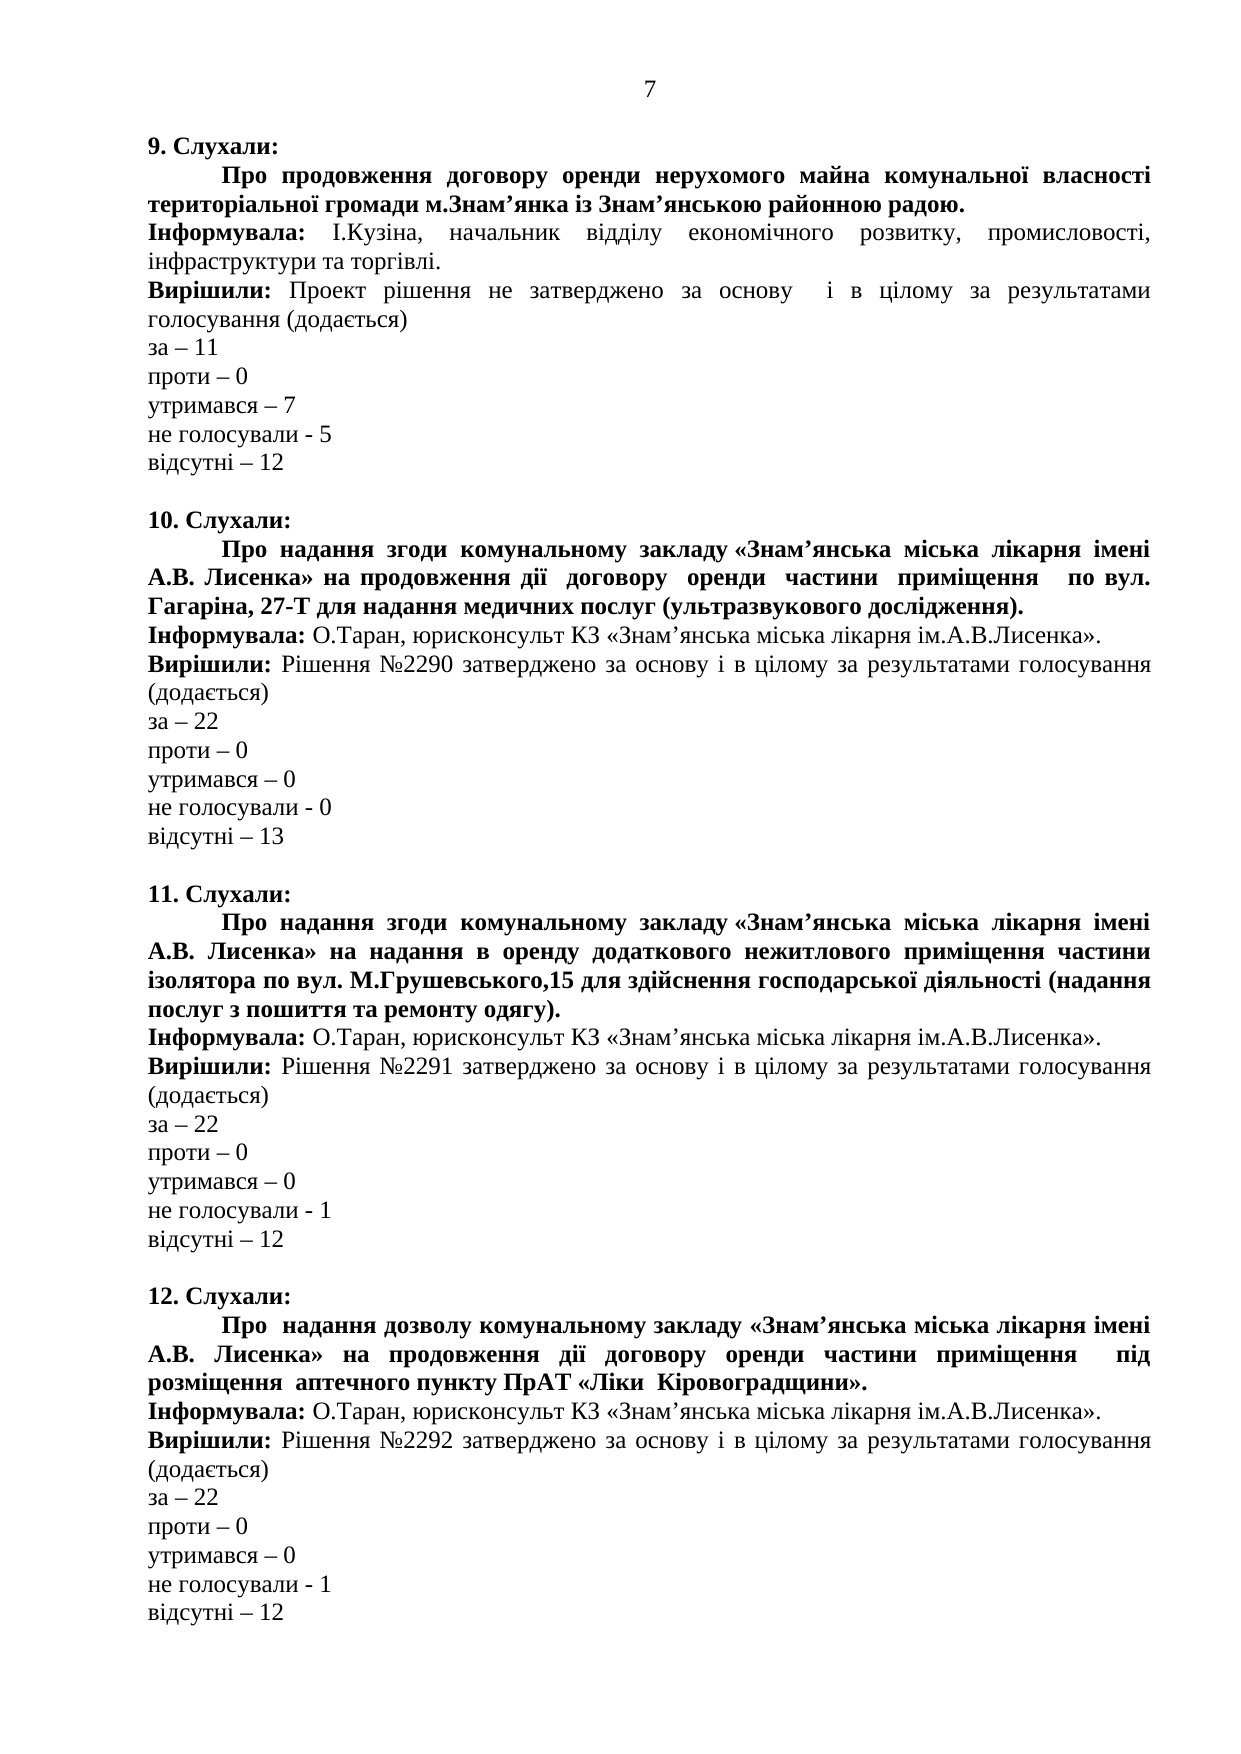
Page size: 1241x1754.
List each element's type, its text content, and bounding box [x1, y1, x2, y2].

text не голосували - 1 [148, 1569, 1152, 1597]
text Інформувала: О.Таран, юрисконсульт КЗ «Знам’янська міська лікарня ім.А.В.Лисенка». [148, 1396, 1152, 1425]
text 11. Слухали: [148, 879, 1152, 907]
text відсутні – 12 [148, 1224, 1152, 1252]
text не голосували - 0 [148, 792, 1152, 821]
text Інформувала: О.Таран, юрисконсульт КЗ «Знам’янська міська лікарня ім.А.В.Лисенка». [148, 1022, 1152, 1051]
text Вирішили: Проект рішення не затверджено за основу і в цілому за результатами голосування (додається) [148, 275, 1152, 332]
text утримався – 0 [148, 764, 1152, 792]
text Вирішили: Рішення №2291 затверджено за основу і в цілому за результатами голосування (додається) [148, 1051, 1152, 1109]
text відсутні – 13 [148, 821, 1152, 850]
text Інформувала: І.Кузіна, начальник відділу економічного розвитку, промисловості, інфраструктури та торгівлі. [148, 217, 1152, 275]
text утримався – 7 [148, 390, 1152, 419]
text Вирішили: Рішення №2292 затверджено за основу і в цілому за результатами голосування (додається) [148, 1425, 1152, 1482]
text проти – 0 [148, 735, 1152, 764]
text за – 22 [148, 1482, 1152, 1511]
text 9. Слухали: [148, 131, 1152, 160]
text Вирішили: Рішення №2290 затверджено за основу і в цілому за результатами голосування (додається) [148, 649, 1152, 706]
text не голосували - 5 [148, 419, 1152, 447]
text Про надання згоди комунальному закладу «Знам’янська міська лікарня імені А.В. Лисенка» на продовження дії договору оренди частини приміщення по вул. Гагаріна, 27-Т для надання медичних послуг (ультразвукового дослідження). [148, 534, 1152, 620]
text проти – 0 [148, 1511, 1152, 1540]
text не голосували - 1 [148, 1195, 1152, 1224]
text утримався – 0 [148, 1166, 1152, 1195]
text за – 22 [148, 706, 1152, 735]
text проти – 0 [148, 1137, 1152, 1166]
text проти – 0 [148, 361, 1152, 390]
text Інформувала: О.Таран, юрисконсульт КЗ «Знам’янська міська лікарня ім.А.В.Лисенка». [148, 620, 1152, 649]
text 10. Слухали: [148, 505, 1152, 534]
text за – 11 [148, 332, 1152, 361]
text утримався – 0 [148, 1540, 1152, 1569]
text Про продовження договору оренди нерухомого майна комунальної власності територіальної громади м.Знам’янка із Знам’янською районною радою. [148, 160, 1152, 217]
text відсутні – 12 [148, 1597, 1152, 1626]
text Про надання згоди комунальному закладу «Знам’янська міська лікарня імені А.В. Лисенка» на надання в оренду додаткового нежитлового приміщення частини ізолятора по вул. М.Грушевського,15 для здійснення господарської діяльності (надання послуг з пошиття та ремонту одягу). [148, 907, 1152, 1022]
text за – 22 [148, 1109, 1152, 1137]
text 12. Слухали: [148, 1281, 1152, 1310]
text відсутні – 12 [148, 447, 1152, 476]
